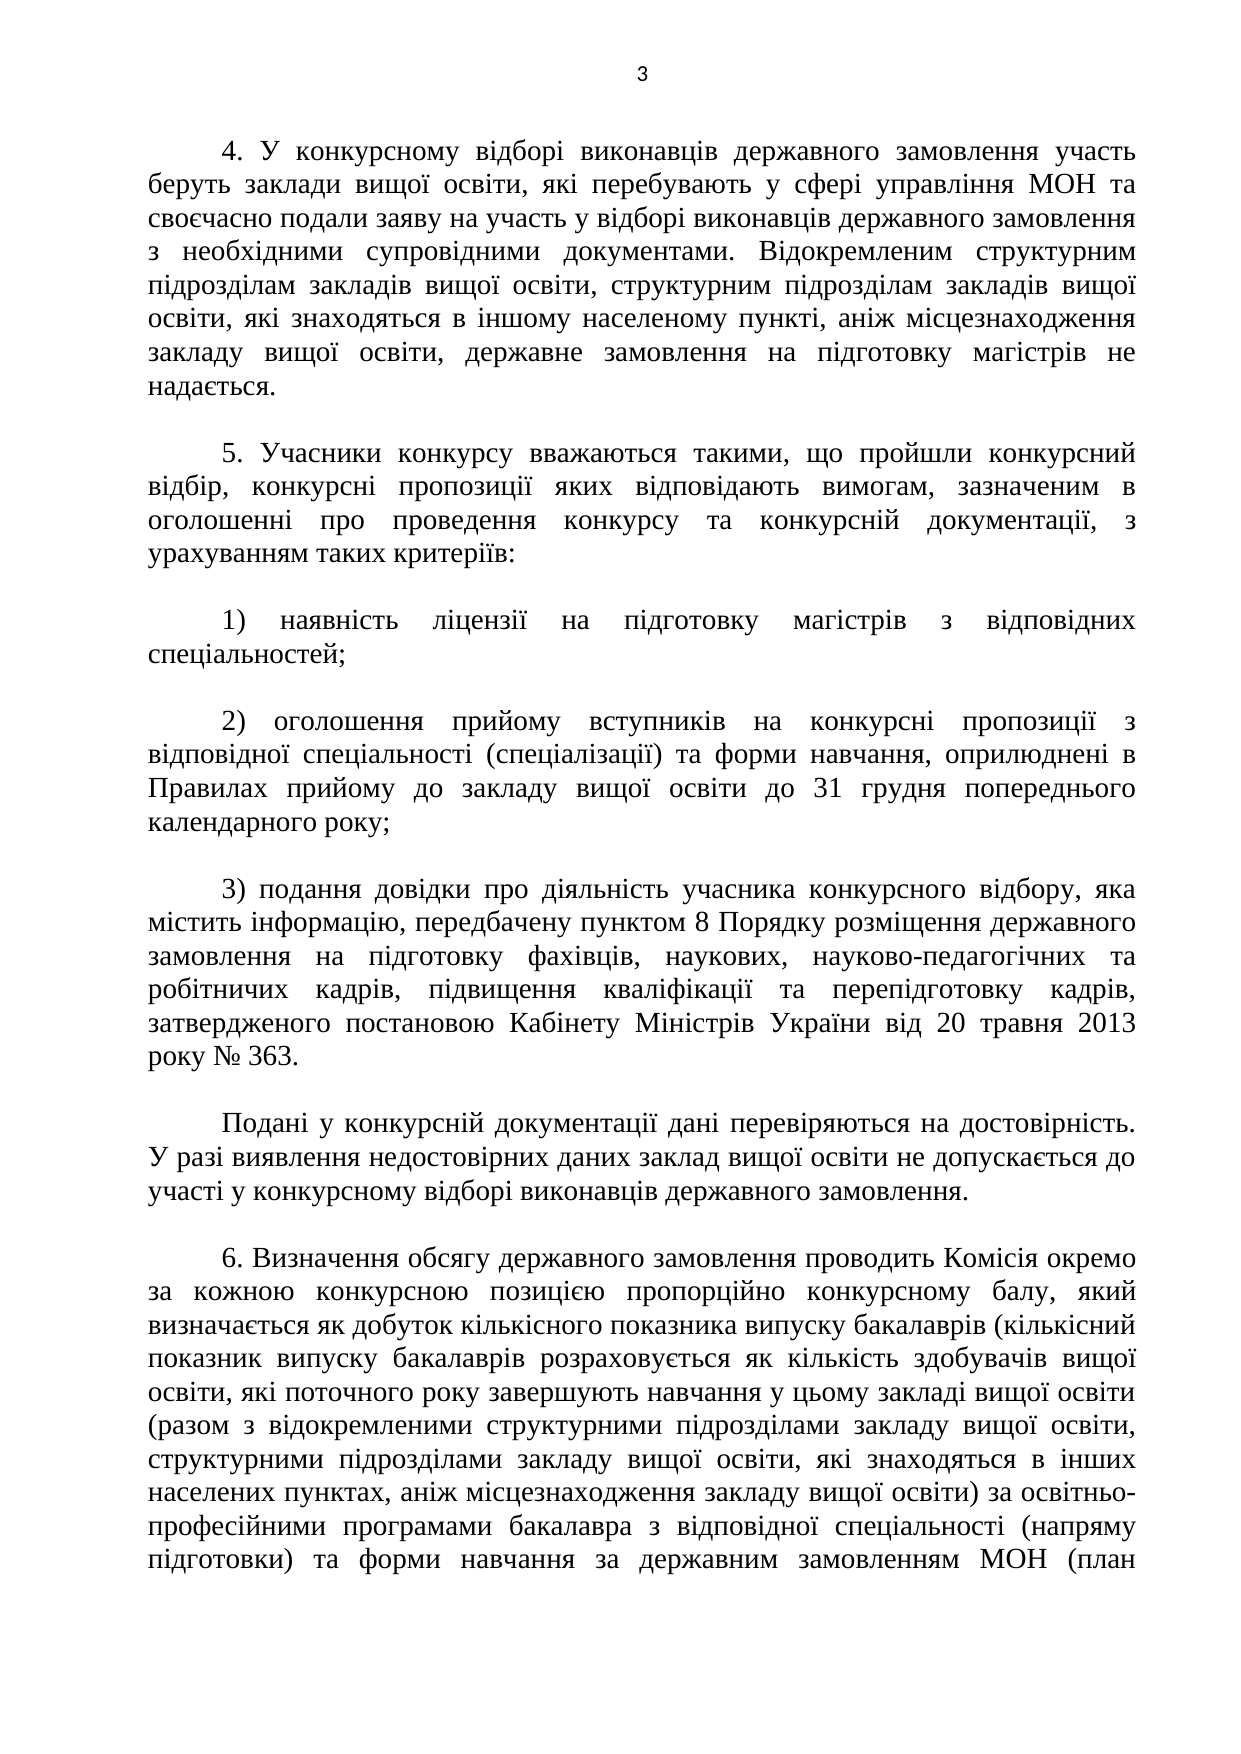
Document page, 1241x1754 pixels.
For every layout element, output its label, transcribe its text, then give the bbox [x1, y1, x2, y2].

text 2) оголошення прийому вступників на конкурсні пропозиції з відповідної спеціальності (спеціалізації) та форми навчання, оприлюднені в Правилах прийому до закладу вищої освіти до 31 грудня попереднього календарного року; [148, 703, 1137, 837]
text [148, 1240, 1137, 1575]
text 4. У конкурсному відборі виконавців державного замовлення участь беруть заклади вищої освіти, які перебувають у сфері управління МОН та своєчасно подали заяву на участь у відборі виконавців державного замовлення з необхідними супровідними документами. Відокремленим структурним підрозділам закладів вищої освіти, структурним підрозділам закладів вищої освіти, які знаходяться в іншому населеному пункті, аніж місцезнаходження закладу вищої освіти, державне замовлення на підготовку магістрів не надається. [148, 133, 1137, 401]
text 5. Учасники конкурсу вважаються такими, що пройшли конкурсний відбір, конкурсні пропозиції яких відповідають вимогам, зазначеним в оголошенні про проведення конкурсу та конкурсній документації, з урахуванням таких критеріїв: [148, 435, 1137, 569]
text 1) наявність ліцензії на підготовку магістрів з відповідних спеціальностей; [148, 602, 1137, 669]
text Подані у конкурсній документації дані перевіряються на достовірність. У разі виявлення недостовірних даних заклад вищої освіти не допускається до участі у конкурсному відборі виконавців державного замовлення. [148, 1106, 1137, 1206]
text 3) подання довідки про діяльність учасника конкурсного відбору, яка містить інформацію, передбачену пунктом 8 Порядку розміщення державного замовлення на підготовку фахівців, наукових, науково-педагогічних та робітничих кадрів, підвищення кваліфікації та перепідготовку кадрів, затвердженого постановою Кабінету Міністрів України від 20 травня 2013 року № 363. [148, 871, 1137, 1072]
